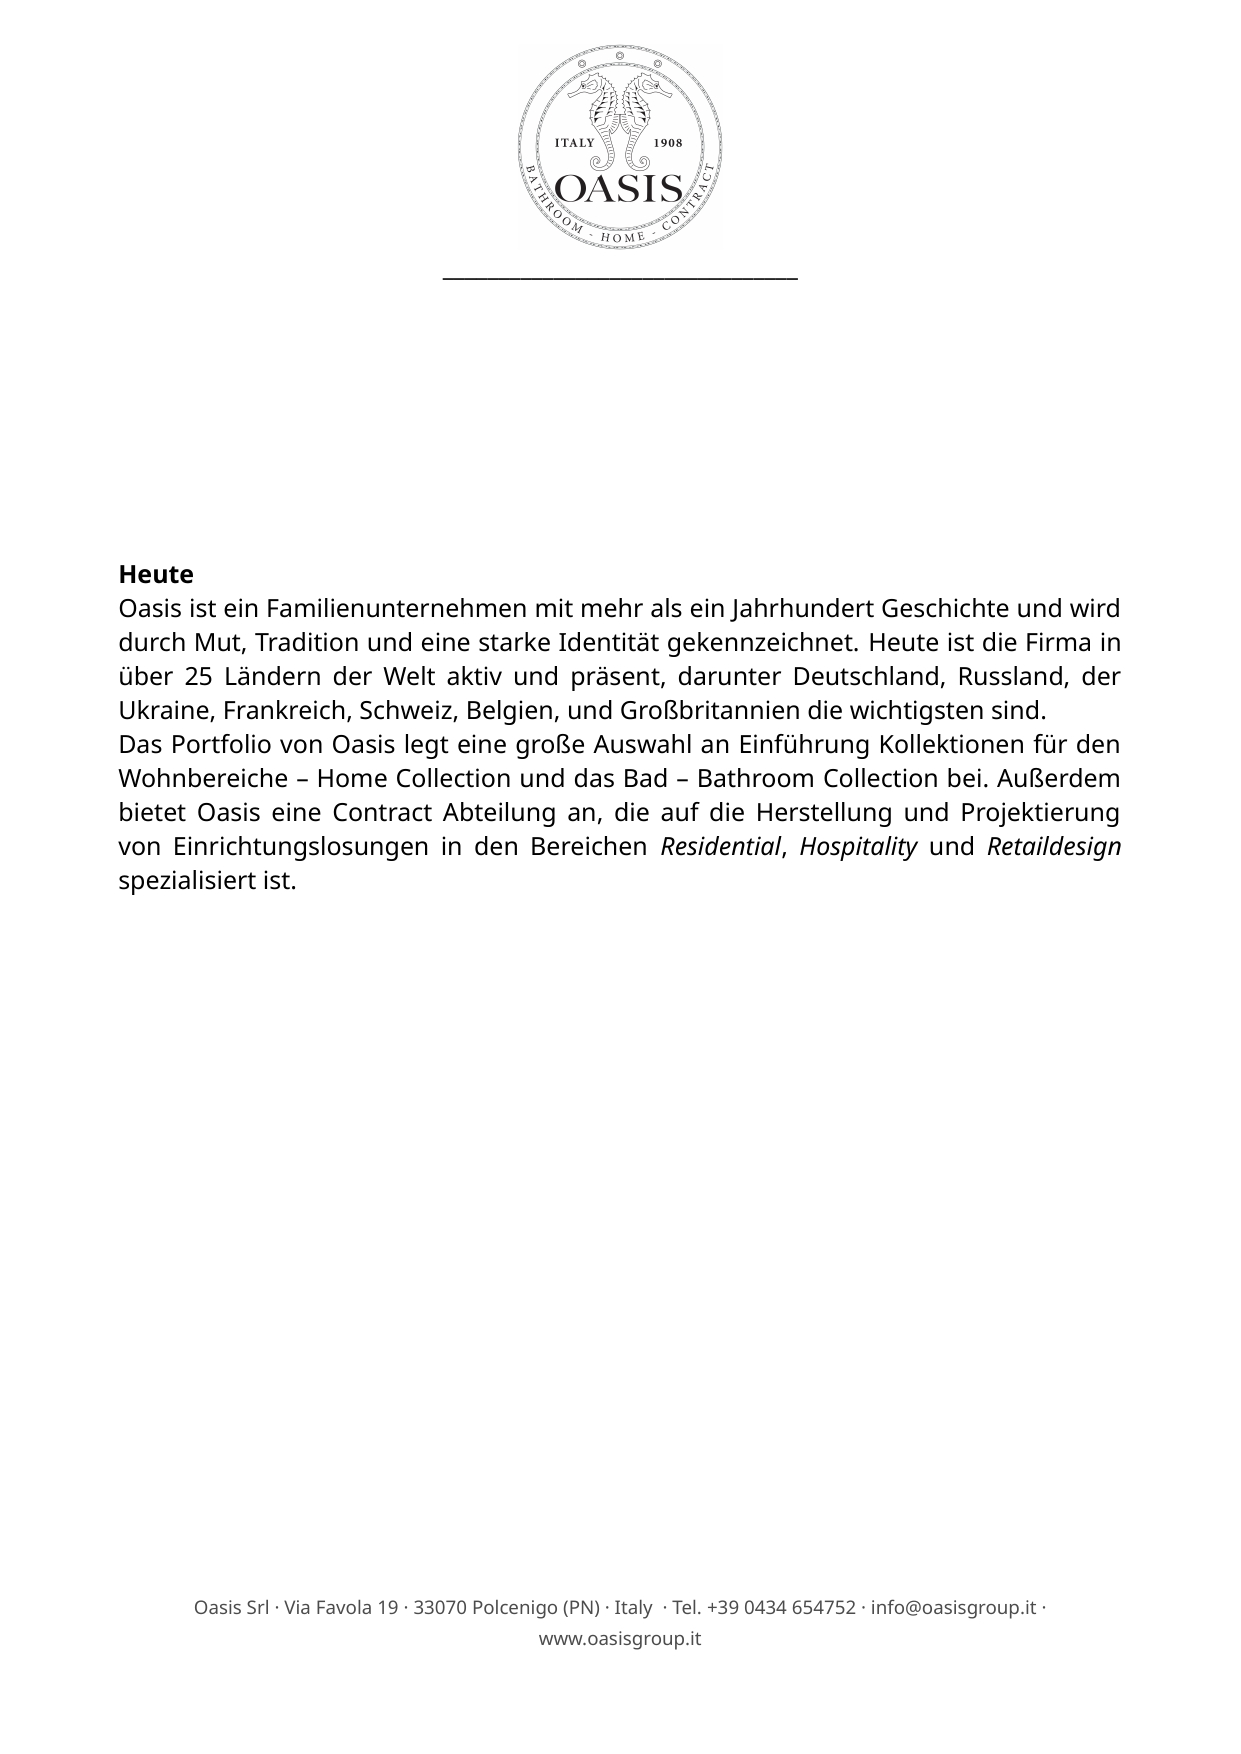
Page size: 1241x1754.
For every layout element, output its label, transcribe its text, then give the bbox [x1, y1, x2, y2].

text Oasis ist ein Familienunternehmen mit mehr als ein Jahrhundert Geschichte und wird durch Mut, Tradition und eine starke Identität gekennzeichnet. Heute ist die Firma in über 25 Ländern der Welt aktiv und präsent, darunter Deutschland, Russland, der Ukraine, Frankreich, Schweiz, Belgien, und Großbritannien die wichtigsten sind. [118, 590, 1122, 727]
picture [517, 44, 723, 250]
text Das Portfolio von Oasis legt eine große Auswahl an Einführung Kollektionen für den Wohnbereiche – Home Collection und das Bad – Bathroom Collection bei. Außerdem bietet Oasis eine Contract Abteilung an, die auf die Herstellung und Projektierung von Einrichtungslosungen in den Bereichen Residential, Hospitality und Retaildesign spezialisiert ist. [118, 727, 1122, 897]
text Heute [118, 556, 1122, 590]
